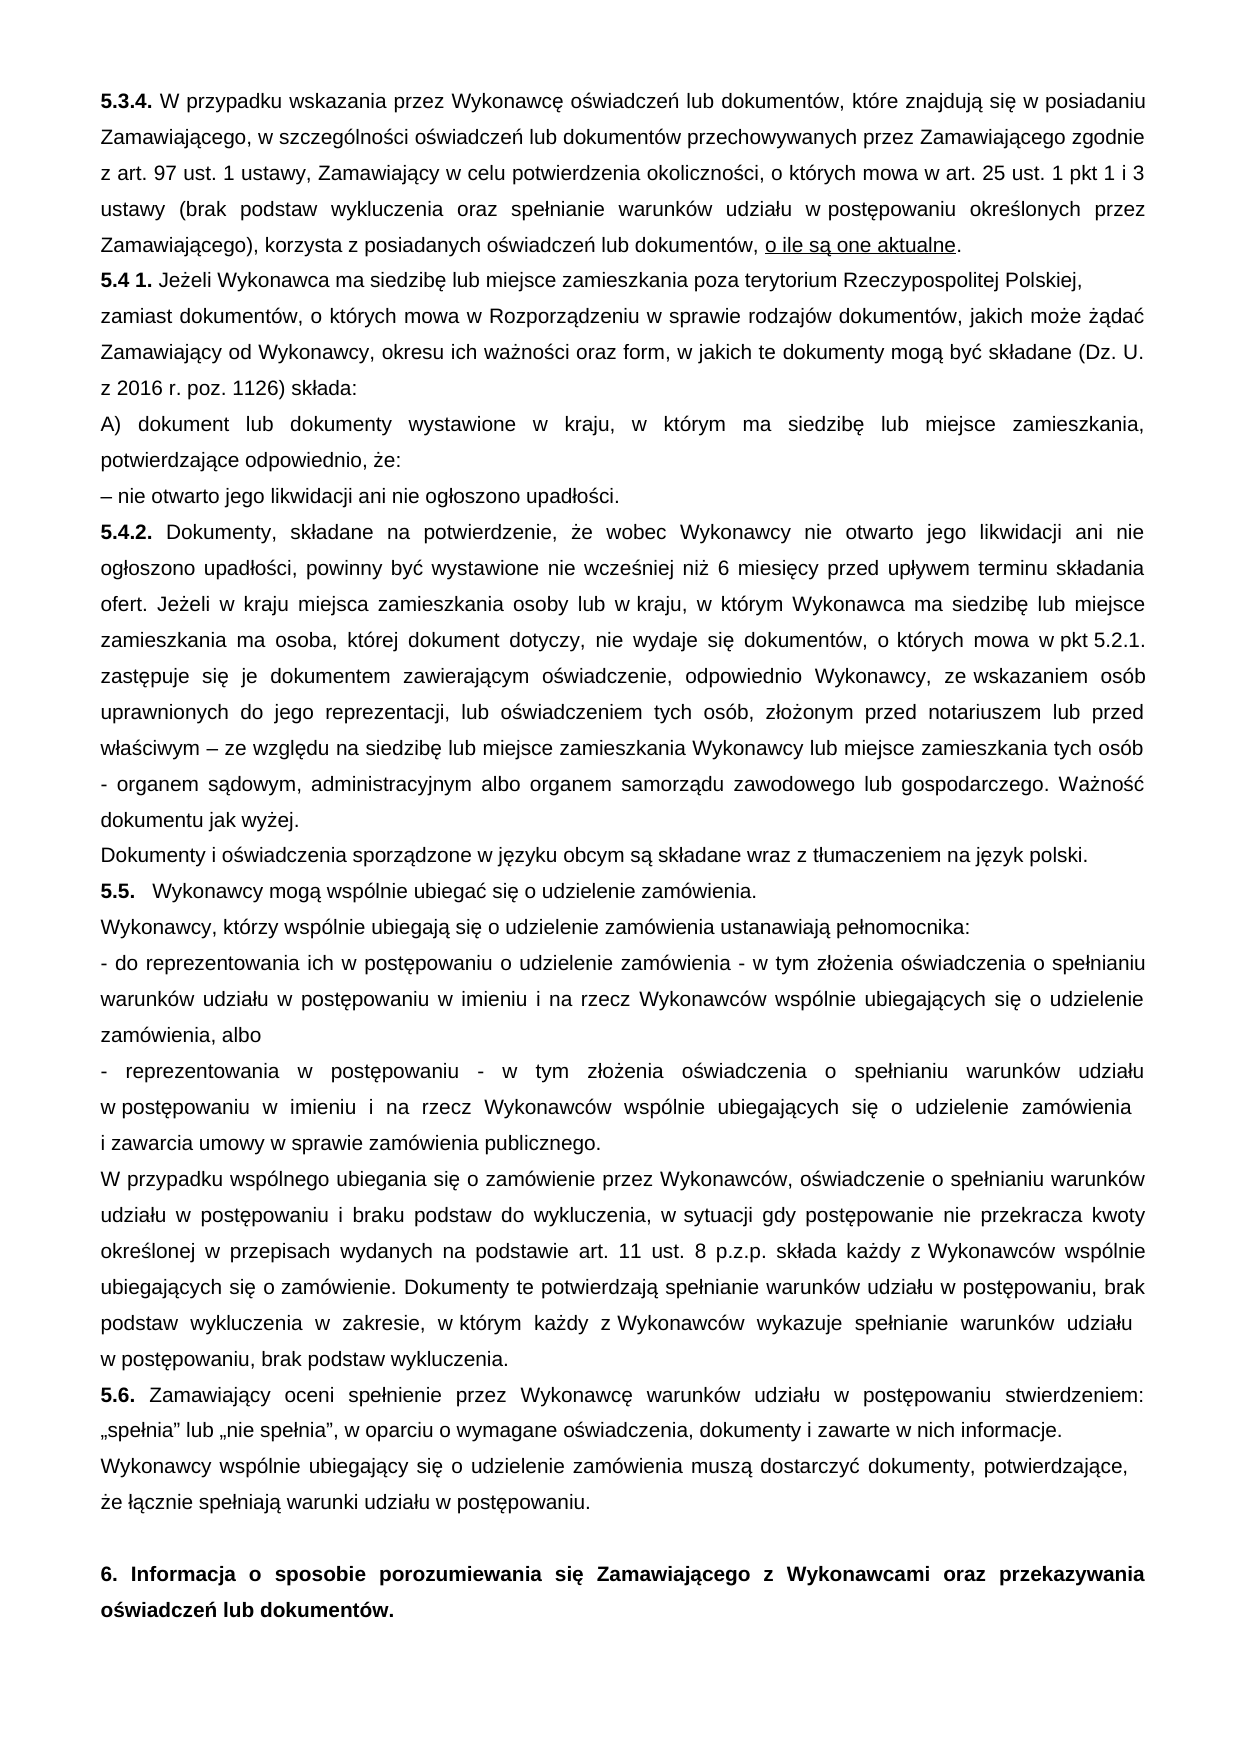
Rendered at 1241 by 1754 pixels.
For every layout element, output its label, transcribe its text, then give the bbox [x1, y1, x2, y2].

text W przypadku wspólnego ubiegania się o zamówienie przez Wykonawców, oświadczenie o spełnianiu warunków udziału w postępowaniu i braku podstaw do wykluczenia, w sytuacji gdy postępowanie nie przekracza kwoty określonej w przepisach wydanych na podstawie art. 11 ust. 8 p.z.p. składa każdy z Wykonawców wspólnie ubiegających się o zamówienie. Dokumenty te potwierdzają spełnianie warunków udziału w postępowaniu, brak podstaw wykluczenia w zakresie, w którym każdy z Wykonawców wykazuje spełnianie warunków udziału w postępowaniu, brak podstaw wykluczenia. [100, 1167, 1146, 1370]
text zamiast dokumentów, o których mowa w Rozporządzeniu w sprawie rodzajów dokumentów, jakich może żądać Zamawiający od Wykonawcy, okresu ich ważności oraz form, w jakich te dokumenty mogą być składane (Dz. U. z 2016 r. poz. 1126) składa: [100, 304, 1146, 400]
text A) dokument lub dokumenty wystawione w kraju, w którym ma siedzibę lub miejsce zamieszkania, potwierdzające odpowiednio, że: [100, 412, 1146, 472]
text Wykonawcy wspólnie ubiegający się o udzielenie zamówienia muszą dostarczyć dokumenty, potwierdzające, że łącznie spełniają warunki udziału w postępowaniu. [100, 1454, 1146, 1514]
text 5.6. Zamawiający oceni spełnienie przez Wykonawcę warunków udziału w postępowaniu stwierdzeniem: „spełnia” lub „nie spełnia”, w oparciu o wymagane oświadczenia, dokumenty i zawarte w nich informacje. [100, 1382, 1146, 1442]
text Wykonawcy, którzy wspólnie ubiegają się o udzielenie zamówienia ustanawiają pełnomocnika: [100, 915, 1146, 939]
text - do reprezentowania ich w postępowaniu o udzielenie zamówienia - w tym złożenia oświadczenia o spełnianiu warunków udziału w postępowaniu w imieniu i na rzecz Wykonawców wspólnie ubiegających się o udzielenie zamówienia, albo [100, 951, 1146, 1047]
text - reprezentowania w postępowaniu - w tym złożenia oświadczenia o spełnianiu warunków udziału w postępowaniu w imieniu i na rzecz Wykonawców wspólnie ubiegających się o udzielenie zamówienia i zawarcia umowy w sprawie zamówienia publicznego. [100, 1059, 1146, 1155]
text 5.4 1. Jeżeli Wykonawca ma siedzibę lub miejsce zamieszkania poza terytorium Rzeczypospolitej Polskiej, [100, 268, 1146, 292]
text – nie otwarto jego likwidacji ani nie ogłoszono upadłości. [100, 484, 1146, 508]
text 5.4.2. Dokumenty, składane na potwierdzenie, że wobec Wykonawcy nie otwarto jego likwidacji ani nie ogłoszono upadłości, powinny być wystawione nie wcześniej niż 6 miesięcy przed upływem terminu składania ofert. Jeżeli w kraju miejsca zamieszkania osoby lub w kraju, w którym Wykonawca ma siedzibę lub miejsce zamieszkania ma osoba, której dokument dotyczy, nie wydaje się dokumentów, o których mowa w pkt 5.2.1. zastępuje się je dokumentem zawierającym oświadczenie, odpowiednio Wykonawcy, ze wskazaniem osób uprawnionych do jego reprezentacji, lub oświadczeniem tych osób, złożonym przed notariuszem lub przed właściwym – ze względu na siedzibę lub miejsce zamieszkania Wykonawcy lub miejsce zamieszkania tych osób - organem sądowym, administracyjnym albo organem samorządu zawodowego lub gospodarczego. Ważność dokumentu jak wyżej. [100, 520, 1146, 831]
list 5.3.4. W przypadku wskazania przez Wykonawcę oświadczeń lub dokumentów, które znajdują się w posiadaniu Zamawiającego, w szczególności oświadczeń lub dokumentów przechowywanych przez Zamawiającego zgodnie z art. 97 ust. 1 ustawy, Zamawiający w celu potwierdzenia okoliczności, o których mowa w art. 25 ust. 1 pkt 1 i 3 ustawy (brak podstaw wykluczenia oraz spełnianie warunków udziału w postępowaniu określonych przez Zamawiającego), korzysta z posiadanych oświadczeń lub dokumentów, o ile są one aktualne. [100, 89, 1146, 256]
list Wykonawcy mogą wspólnie ubiegać się o udzielenie zamówienia. [100, 879, 1146, 903]
text 6. Informacja o sposobie porozumiewania się Zamawiającego z Wykonawcami oraz przekazywania oświadczeń lub dokumentów. [100, 1562, 1146, 1622]
text Dokumenty i oświadczenia sporządzone w języku obcym są składane wraz z tłumaczeniem na język polski. [100, 843, 1146, 867]
